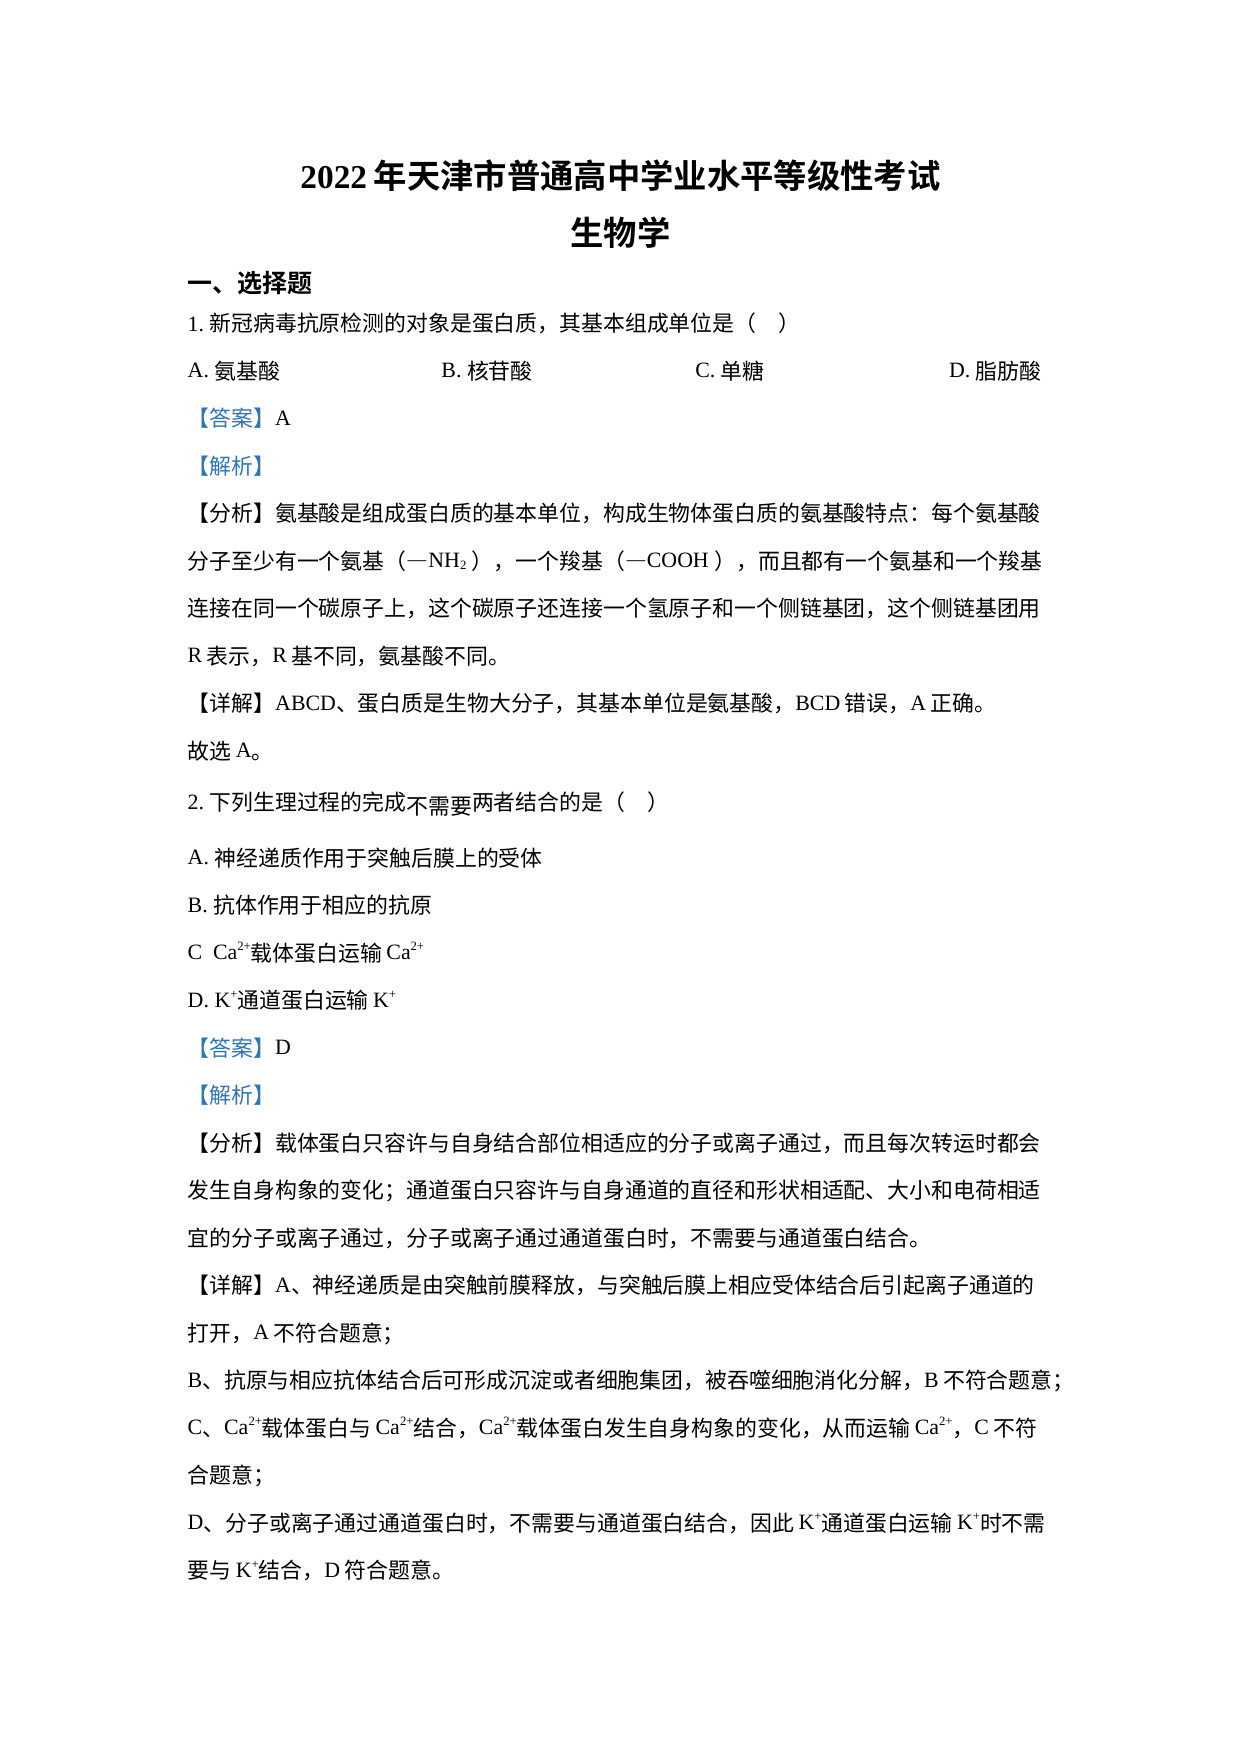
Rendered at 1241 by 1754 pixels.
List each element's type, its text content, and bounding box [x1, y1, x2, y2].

text 故选A。 [187, 734, 1053, 766]
text A. 氨基酸 B. 核苷酸 C. 单糖 D. 脂肪酸 [187, 354, 1053, 386]
text B、抗原与相应抗体结合后可形成沉淀或者细胞集团，被吞噬细胞消化分解，B不符合题意； [187, 1363, 1053, 1395]
text 2022年天津市普通高中学业水平等级性考试 [187, 150, 1053, 198]
text 2. 下列生理过程的完成不需要两者结合的是（ ） [187, 781, 1053, 821]
text A. 神经递质作用于突触后膜上的受体 [187, 841, 1053, 872]
text C Ca2+载体蛋白运输Ca2+ [187, 936, 1053, 967]
text 【解析】 [187, 449, 1053, 481]
text 【详解】A、神经递质是由突触前膜释放，与突触后膜上相应受体结合后引起离子通道的打开，A不符合题意； [187, 1268, 1053, 1347]
text 【答案】A [187, 401, 1053, 433]
text 生物学 [187, 207, 1053, 255]
text 【详解】ABCD、蛋白质是生物大分子，其基本单位是氨基酸，BCD错误，A正确。 [187, 686, 1053, 718]
text 【解析】 [187, 1078, 1053, 1110]
text D. K+通道蛋白运输K+ [187, 983, 1053, 1015]
text 1. 新冠病毒抗原检测的对象是蛋白质，其基本组成单位是（ ） [187, 306, 1053, 338]
text D、分子或离子通过通道蛋白时，不需要与通道蛋白结合，因此K+通道蛋白运输K+时不需要与K+结合，D符合题意。 [187, 1506, 1053, 1585]
text 【分析】载体蛋白只容许与自身结合部位相适应的分子或离子通过，而且每次转运时都会发生自身构象的变化；通道蛋白只容许与自身通道的直径和形状相适配、大小和电荷相适宜的分子或离子通过，分子或离子通过通道蛋白时，不需要与通道蛋白结合。 [187, 1126, 1053, 1252]
text 一、选择题 [187, 264, 1053, 300]
text 【分析】氨基酸是组成蛋白质的基本单位，构成生物体蛋白质的氨基酸特点：每个氨基酸分子至少有一个氨基（—NH2 ），一个羧基（—COOH ），而且都有一个氨基和一个羧基连接在同一个碳原子上，这个碳原子还连接一个氢原子和一个侧链基团，这个侧链基团用R表示，R基不同，氨基酸不同。 [187, 496, 1053, 671]
text B. 抗体作用于相应的抗原 [187, 888, 1053, 920]
text 【答案】D [187, 1031, 1053, 1062]
text C、Ca2+载体蛋白与Ca2+结合，Ca2+载体蛋白发生自身构象的变化，从而运输Ca2+，C不符合题意； [187, 1411, 1053, 1490]
